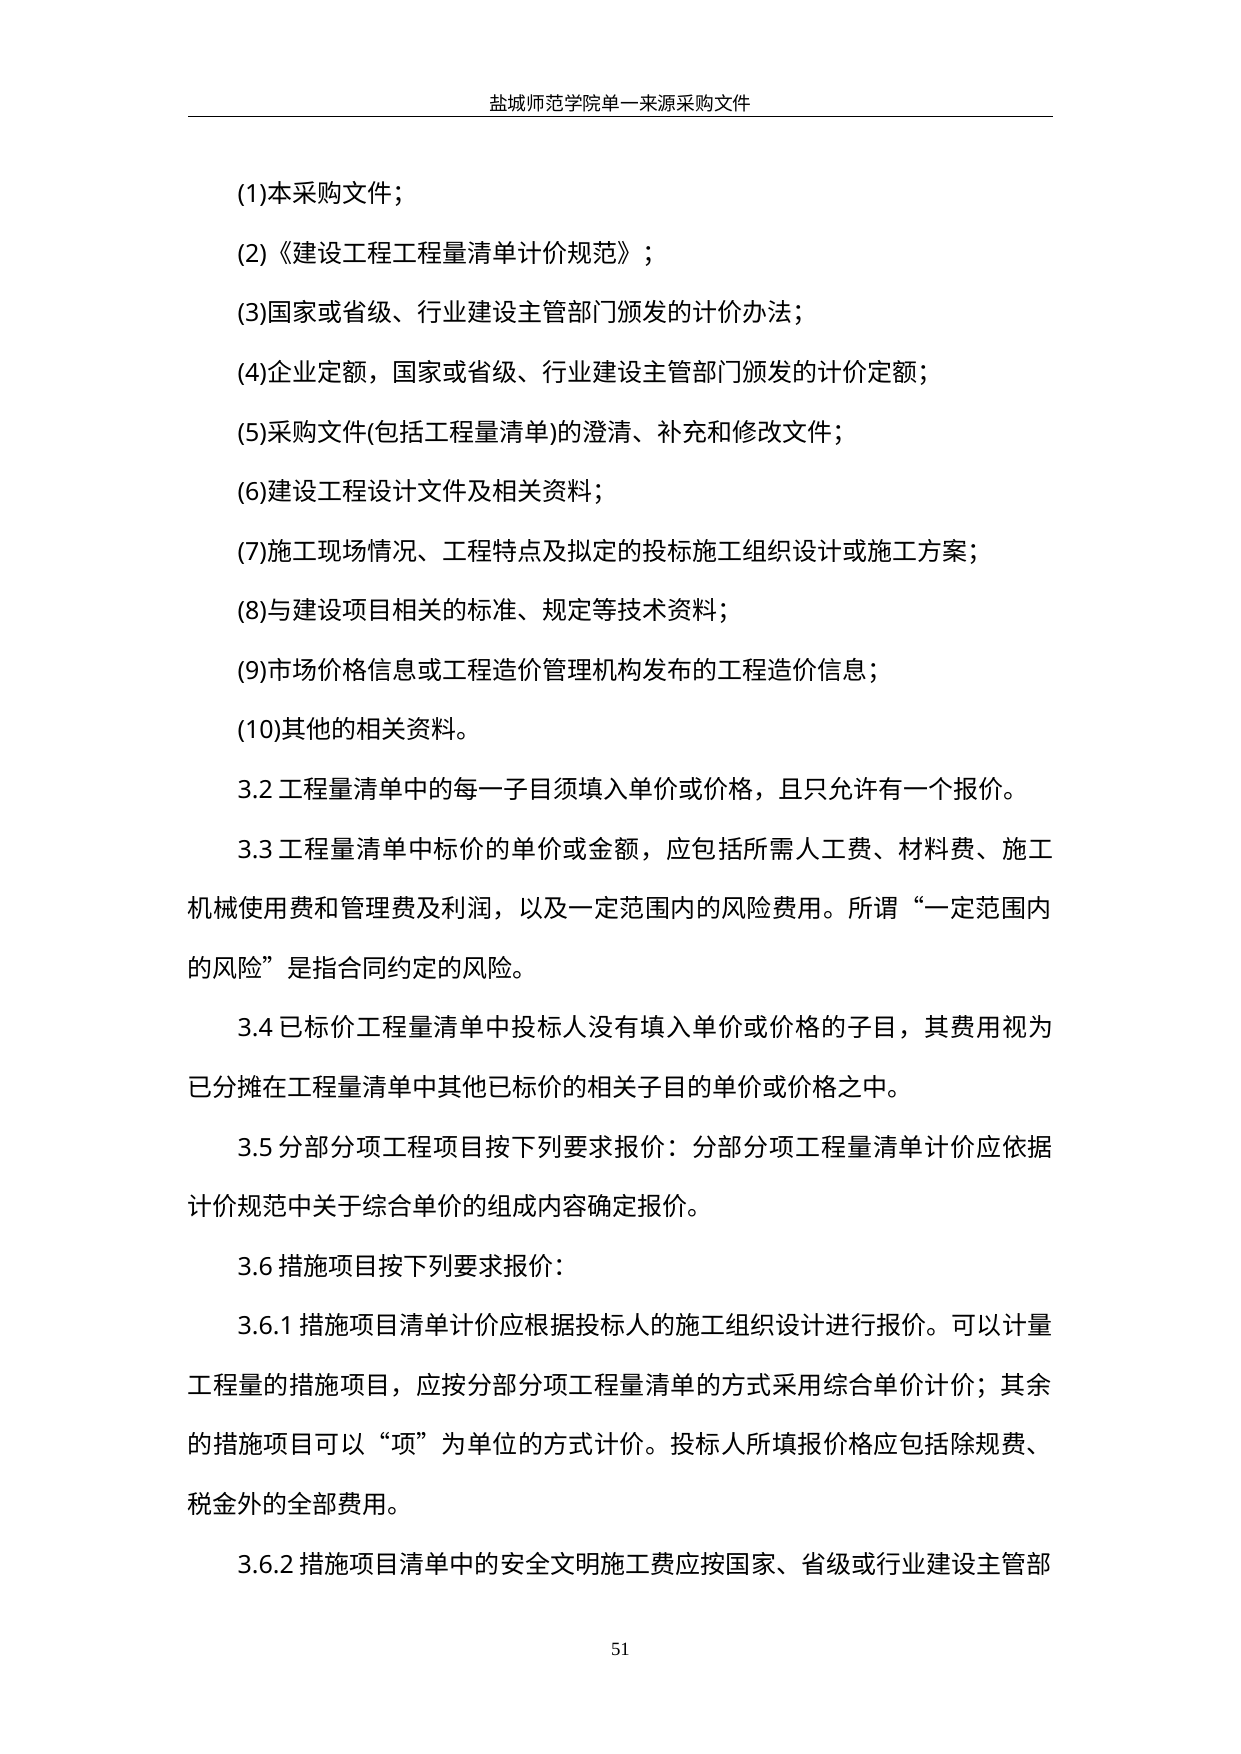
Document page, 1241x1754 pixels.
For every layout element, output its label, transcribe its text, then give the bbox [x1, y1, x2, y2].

text 3.4已标价工程量清单中投标人没有填入单价或价格的子目，其费用视为已分摊在工程量清单中其他已标价的相关子目的单价或价格之中。 [187, 996, 1053, 1115]
text (10)其他的相关资料。 [187, 698, 1053, 758]
text (7)施工现场情况、工程特点及拟定的投标施工组织设计或施工方案； [187, 519, 1053, 579]
text 3.2工程量清单中的每一子目须填入单价或价格，且只允许有一个报价。 [187, 758, 1053, 817]
text 3.3工程量清单中标价的单价或金额，应包括所需人工费、材料费、施工机械使用费和管理费及利润，以及一定范围内的风险费用。所谓“一定范围内的风险”是指合同约定的风险。 [187, 817, 1053, 996]
text (5)采购文件(包括工程量清单)的澄清、补充和修改文件； [187, 400, 1053, 460]
text 3.5分部分项工程项目按下列要求报价：分部分项工程量清单计价应依据计价规范中关于综合单价的组成内容确定报价。 [187, 1115, 1053, 1234]
text (1)本采购文件； [187, 162, 1053, 222]
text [187, 1532, 1053, 1592]
text (8)与建设项目相关的标准、规定等技术资料； [187, 579, 1053, 639]
text (6)建设工程设计文件及相关资料； [187, 460, 1053, 519]
text (9)市场价格信息或工程造价管理机构发布的工程造价信息； [187, 639, 1053, 698]
text 3.6措施项目按下列要求报价： [187, 1234, 1053, 1294]
text 3.6.1措施项目清单计价应根据投标人的施工组织设计进行报价。可以计量工程量的措施项目，应按分部分项工程量清单的方式采用综合单价计价；其余的措施项目可以“项”为单位的方式计价。投标人所填报价格应包括除规费、税金外的全部费用。 [187, 1294, 1053, 1532]
text (4)企业定额，国家或省级、行业建设主管部门颁发的计价定额； [187, 341, 1053, 400]
text (3)国家或省级、行业建设主管部门颁发的计价办法； [187, 281, 1053, 341]
text (2)《建设工程工程量清单计价规范》； [187, 222, 1053, 281]
